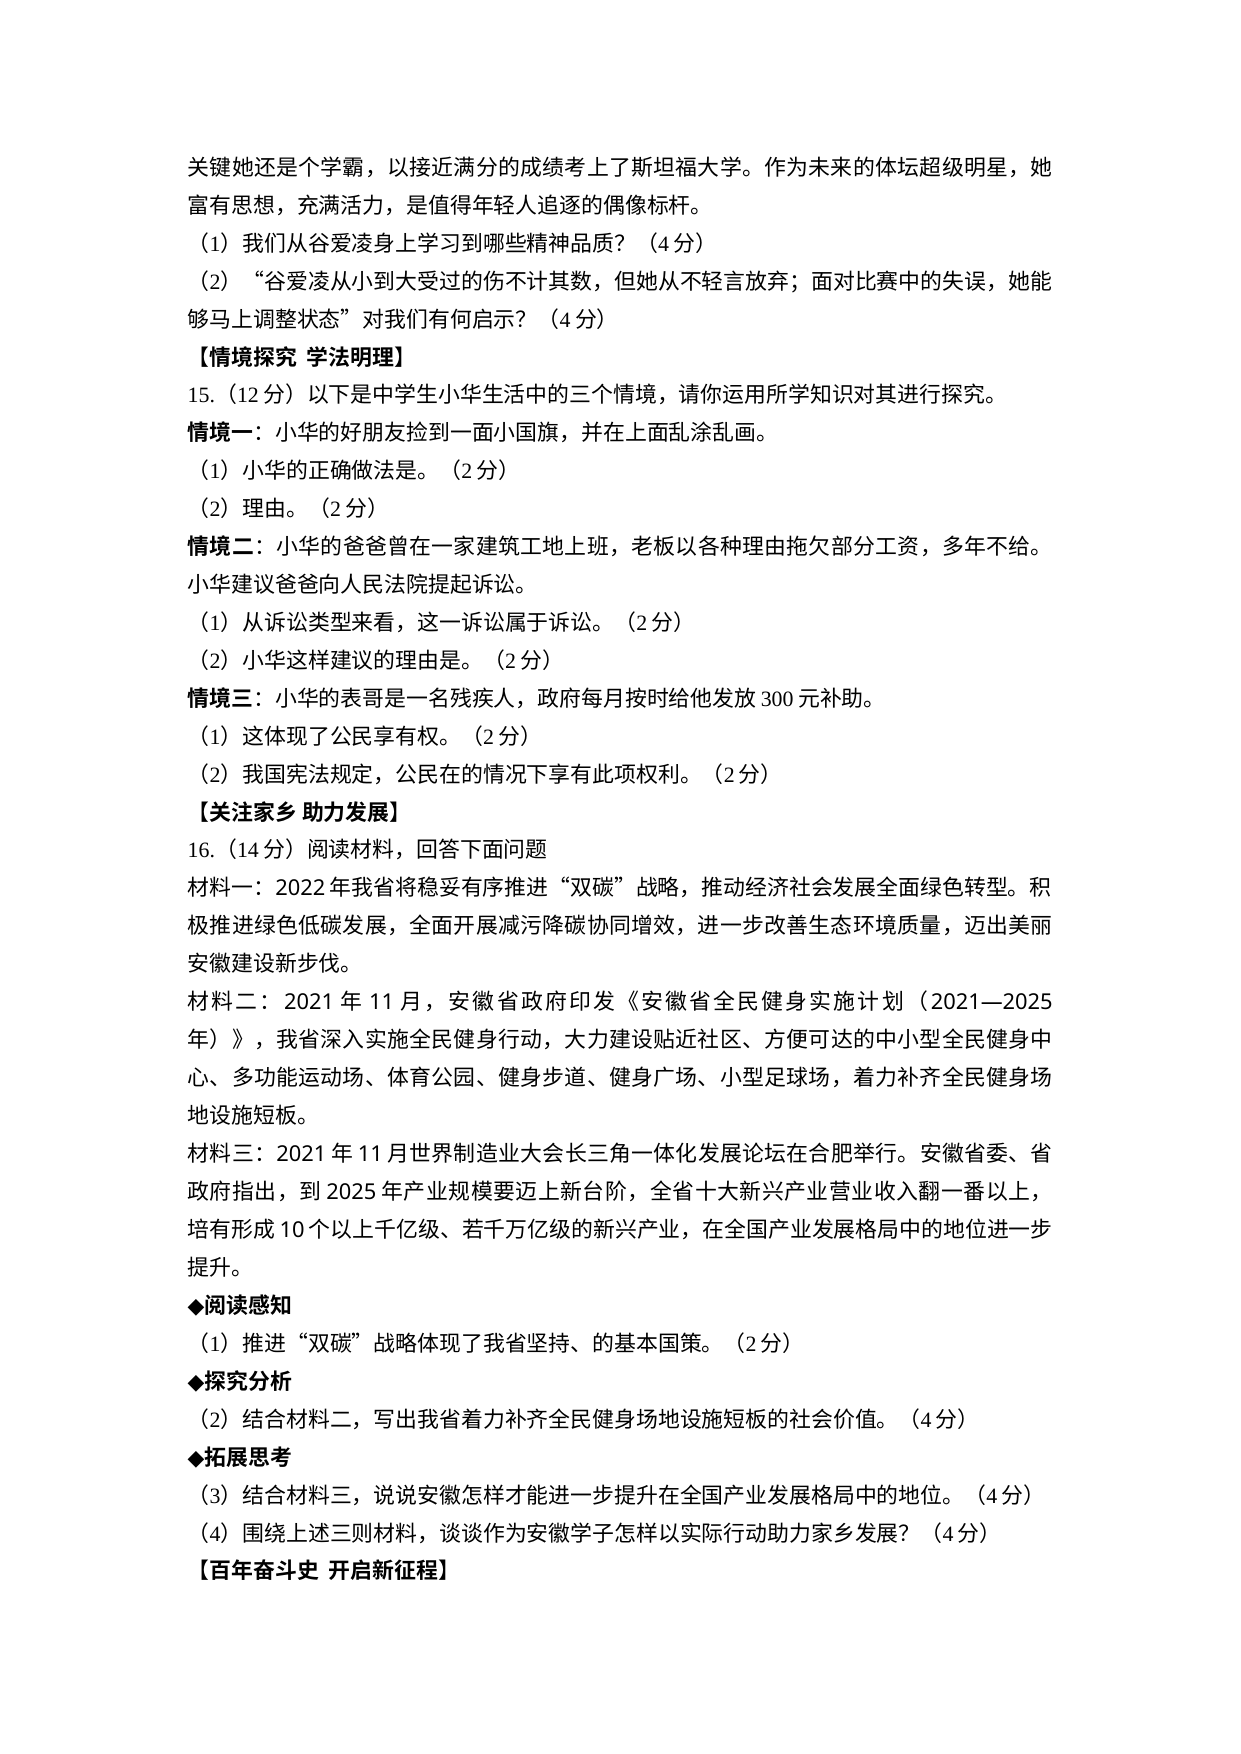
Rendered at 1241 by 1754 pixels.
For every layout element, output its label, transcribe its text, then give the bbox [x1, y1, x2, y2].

text 材料一：2022年我省将稳妥有序推进“双碳”战略，推动经济社会发展全面绿色转型。积极推进绿色低碳发展，全面开展减污降碳协同增效，进一步改善生态环境质量，迈出美丽安徽建设新步伐。 [187, 870, 1053, 978]
text （2）我国宪法规定，公民在的情况下享有此项权利。（2分） [187, 757, 1053, 788]
text （2）结合材料二，写出我省着力补齐全民健身场地设施短板的社会价值。（4分） [187, 1402, 1053, 1433]
text （2）小华这样建议的理由是。（2分） [187, 643, 1053, 674]
text （1）推进“双碳”战略体现了我省坚持、的基本国策。（2分） [187, 1326, 1053, 1358]
text ◆拓展思考 [187, 1440, 1053, 1471]
text 材料二：2021年11月，安徽省政府印发《安徽省全民健身实施计划（2021—2025年）》，我省深入实施全民健身行动，大力建设贴近社区、方便可达的中小型全民健身中心、多功能运动场、体育公园、健身步道、健身广场、小型足球场，着力补齐全民健身场地设施短板。 [187, 984, 1053, 1130]
text （1）这体现了公民享有权。（2分） [187, 719, 1053, 750]
text （1）小华的正确做法是。（2分） [187, 453, 1053, 485]
text （2）“谷爱凌从小到大受过的伤不计其数，但她从不轻言放弃；面对比赛中的失误，她能够马上调整状态”对我们有何启示？（4分） [187, 264, 1053, 333]
text （2）理由。（2分） [187, 491, 1053, 523]
text 【情境探究 学法明理】 [187, 339, 1053, 371]
text ◆阅读感知 [187, 1288, 1053, 1320]
text （1）我们从谷爱凌身上学习到哪些精神品质？（4分） [187, 226, 1053, 257]
text （3）结合材料三，说说安徽怎样才能进一步提升在全国产业发展格局中的地位。（4分） [187, 1478, 1053, 1509]
text 情境三：小华的表哥是一名残疾人，政府每月按时给他发放300元补助。 [187, 681, 1053, 712]
text 15.（12分）以下是中学生小华生活中的三个情境，请你运用所学知识对其进行探究。 [187, 377, 1053, 409]
text （4）围绕上述三则材料，谈谈作为安徽学子怎样以实际行动助力家乡发展？（4分） [187, 1516, 1053, 1547]
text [187, 150, 1053, 219]
text 情境一：小华的好朋友捡到一面小国旗，并在上面乱涂乱画。 [187, 415, 1053, 447]
text 16.（14分）阅读材料，回答下面问题 [187, 832, 1053, 864]
text 材料三：2021年11月世界制造业大会长三角一体化发展论坛在合肥举行。安徽省委、省政府指出，到2025年产业规模要迈上新台阶，全省十大新兴产业营业收入翻一番以上，培有形成10个以上千亿级、若千万亿级的新兴产业，在全国产业发展格局中的地位进一步提升。 [187, 1136, 1053, 1282]
text ◆探究分析 [187, 1364, 1053, 1396]
text （1）从诉讼类型来看，这一诉讼属于诉讼。（2分） [187, 605, 1053, 637]
text 【关注家乡 助力发展】 [187, 794, 1053, 826]
text 情境二：小华的爸爸曾在一家建筑工地上班，老板以各种理由拖欠部分工资，多年不给。小华建议爸爸向人民法院提起诉讼。 [187, 529, 1053, 599]
text 【百年奋斗史 开启新征程】 [187, 1553, 1053, 1585]
